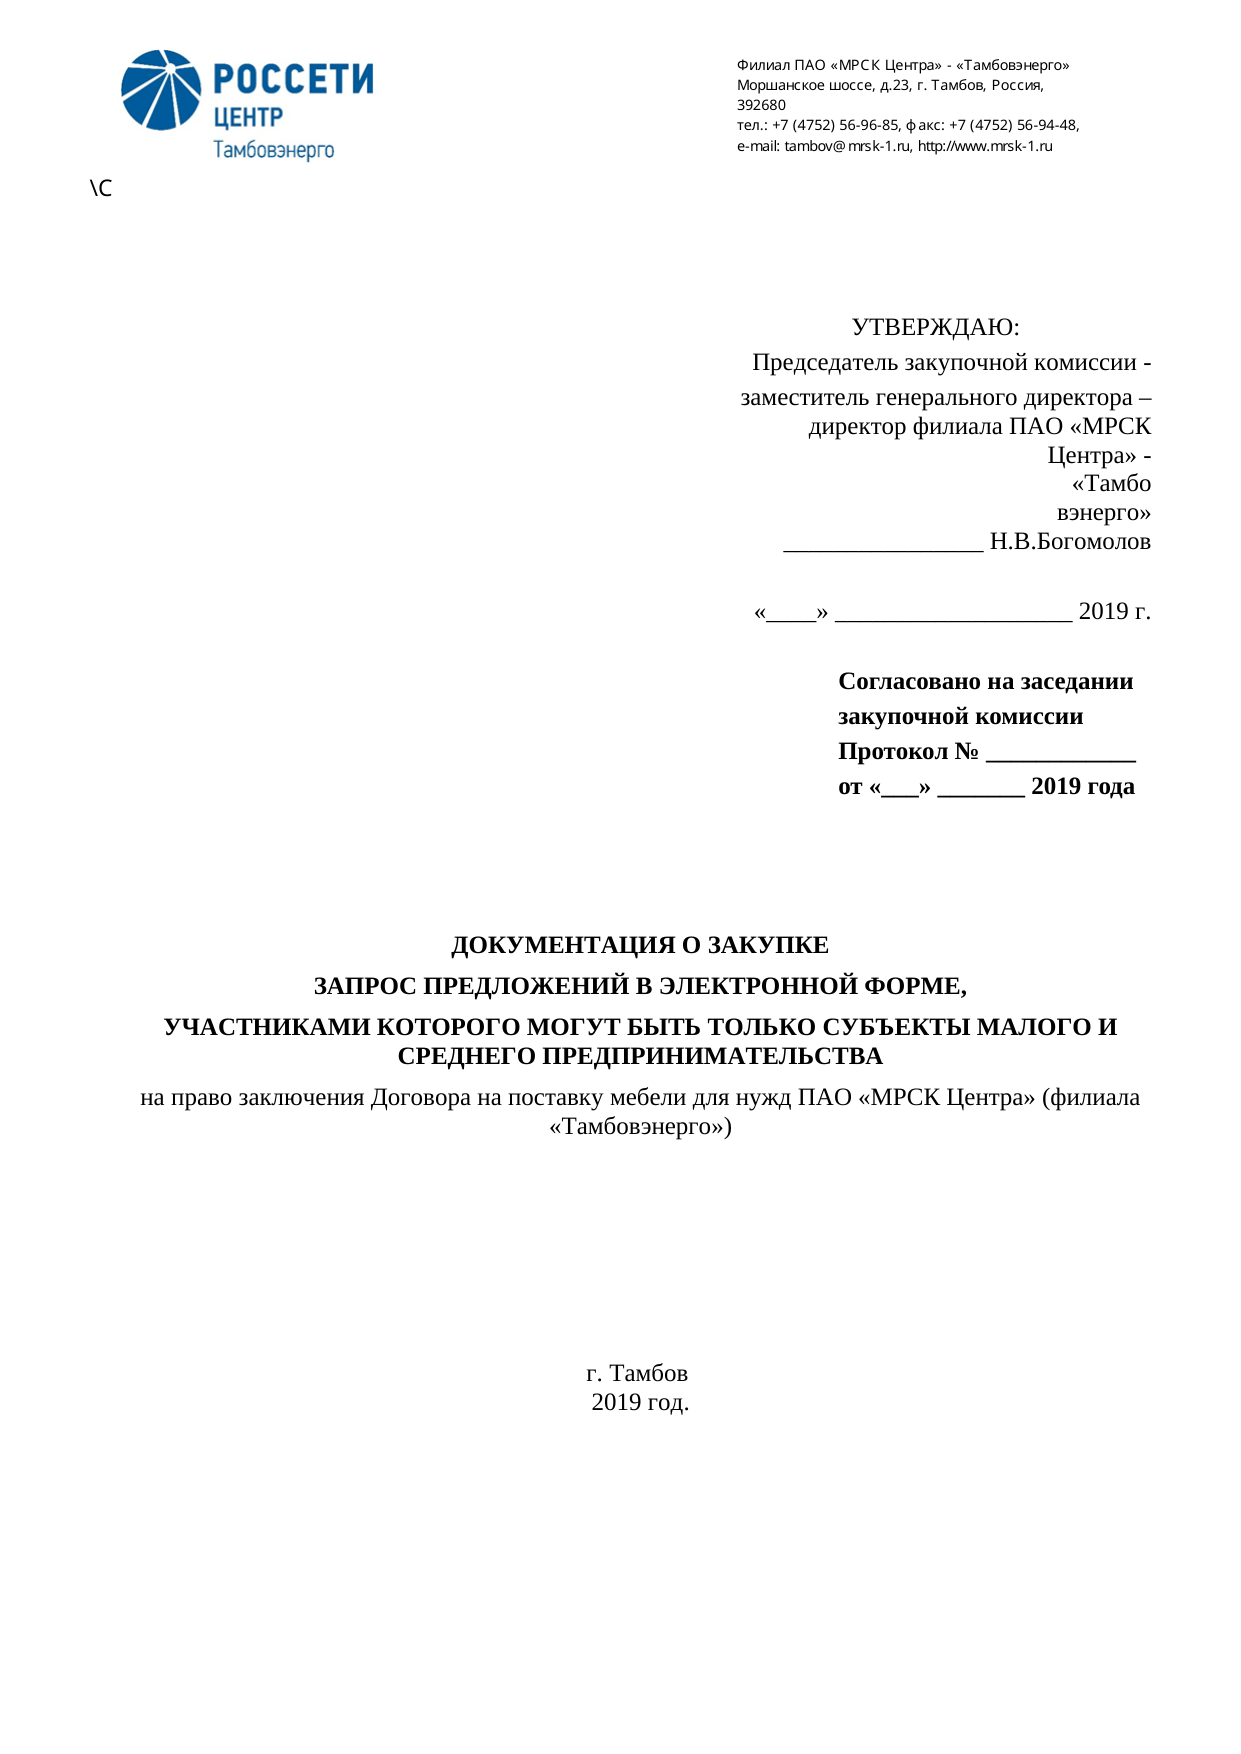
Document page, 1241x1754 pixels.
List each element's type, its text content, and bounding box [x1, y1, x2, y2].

text УТВЕРЖДАЮ: [720, 312, 1151, 341]
text ________________ Н.В.Богомолов [129, 526, 1151, 555]
table_header [709, 47, 1122, 283]
text заместитель генерального директора – [129, 382, 1151, 411]
text Председатель закупочной комиссии - [129, 347, 1151, 376]
text на право заключения Договора на поставку мебели для нужд ПАО «МРСК Центра» (филиала «Тамбовэнерго») [129, 1082, 1151, 1140]
text г. Тамбов 2019 год. [129, 1358, 1151, 1416]
text закупочной комиссии [838, 701, 1151, 730]
text УЧАСТНИКАМИ КОТОРОГО МОГУТ БЫТЬ ТОЛЬКО СУБЪЕКТЫ МАЛОГО И СРЕДНЕГО ПРЕДПРИНИМАТЕЛЬСТВА [129, 1012, 1151, 1070]
text Согласовано на заседании [838, 666, 1151, 695]
text «Тамбовэнерго» [129, 468, 1151, 526]
text «____» ___________________ 2019 г. [720, 596, 1151, 625]
text ДОКУМЕНТАЦИЯ О ЗАКУПКЕ [129, 930, 1151, 958]
text ЗАПРОС ПРЕДЛОЖЕНИЙ В ЭЛЕКТРОННОЙ ФОРМЕ, [129, 971, 1151, 1000]
text от «___» _______ 2019 года [838, 771, 1151, 800]
text директор филиала ПАО «МРСК Центра» - [129, 411, 1151, 468]
table_header \С [118, 47, 709, 283]
text Протокол № ____________ [838, 736, 1151, 765]
